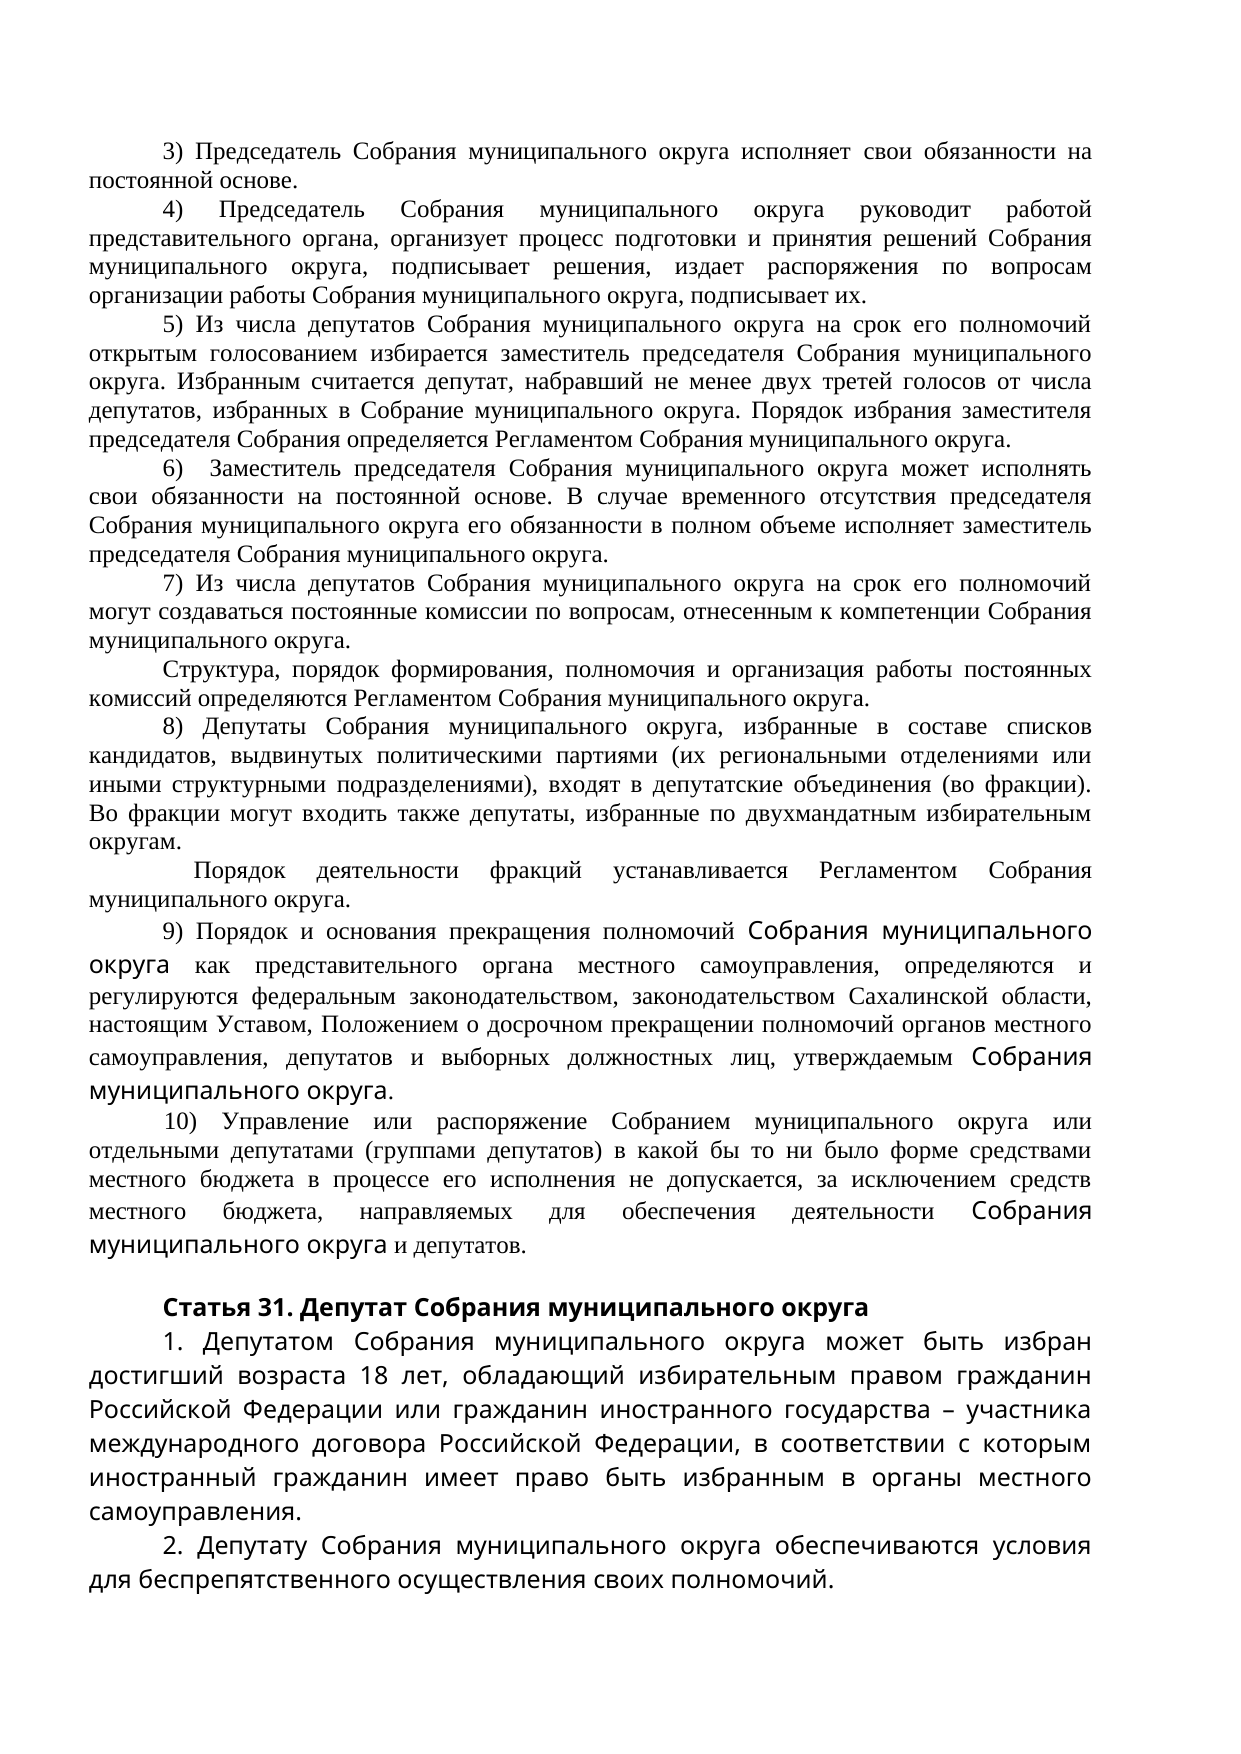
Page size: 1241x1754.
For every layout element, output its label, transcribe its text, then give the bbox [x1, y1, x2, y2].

text Структура, порядок формирования, полномочия и организация работы постоянных комиссий определяются Регламентом Собрания муниципального округа. [89, 654, 1092, 711]
text 5) Из числа депутатов Собрания муниципального округа на срок его полномочий открытым голосованием избирается заместитель председателя Собрания муниципального округа. Избранным считается депутат, набравший не менее двух третей голосов от числа депутатов, избранных в Собрание муниципального округа. Порядок избрания заместителя председателя Собрания определяется Регламентом Собрания муниципального округа. [89, 309, 1092, 453]
text Статья 31. Депутат Собрания муниципального округа [89, 1289, 1092, 1323]
text 7) Из числа депутатов Собрания муниципального округа на срок его полномочий могут создаваться постоянные комиссии по вопросам, отнесенным к компетенции Собрания муниципального округа. [89, 568, 1092, 654]
text 1. Депутатом Собрания муниципального округа может быть избран достигший возраста 18 лет, обладающий избирательным правом гражданин Российской Федерации или гражданин иностранного государства – участника международного договора Российской Федерации, в соответствии с которым иностранный гражданин имеет право быть избранным в органы местного самоуправления. [89, 1323, 1092, 1528]
text 8) Депутаты Собрания муниципального округа, избранные в составе списков кандидатов, выдвинутых политическими партиями (их региональными отделениями или иными структурными подразделениями), входят в депутатские объединения (во фракции). Во фракции могут входить также депутаты, избранные по двухмандатным избирательным округам. [89, 711, 1092, 855]
text 4) Председатель Собрания муниципального округа руководит работой представительного органа, организует процесс подготовки и принятия решений Собрания муниципального округа, подписывает решения, издает распоряжения по вопросам организации работы Собрания муниципального округа, подписывает их. [89, 194, 1092, 309]
text Порядок деятельности фракций устанавливается Регламентом Собрания муниципального округа. [86, 855, 1092, 913]
text 6) Заместитель председателя Собрания муниципального округа может исполнять свои обязанности на постоянной основе. В случае временного отсутствия председателя Собрания муниципального округа его обязанности в полном объеме исполняет заместитель председателя Собрания муниципального округа. [89, 453, 1092, 568]
text 2. Депутату Собрания муниципального округа обеспечиваются условия для беспрепятственного осуществления своих полномочий. [89, 1528, 1092, 1596]
text 9) Порядок и основания прекращения полномочий Собрания муниципального округа как представительного органа местного самоуправления, определяются и регулируются федеральным законодательством, законодательством Сахалинской области, настоящим Уставом, Положением о досрочном прекращении полномочий органов местного самоуправления, депутатов и выборных должностных лиц, утверждаемым Собрания муниципального округа. [89, 913, 1092, 1106]
text 3) Председатель Собрания муниципального округа исполняет свои обязанности на постоянной основе. [89, 136, 1092, 194]
text 10) Управление или распоряжение Собранием муниципального округа или отдельными депутатами (группами депутатов) в какой бы то ни было форме средствами местного бюджета в процессе его исполнения не допускается, за исключением средств местного бюджета, направляемых для обеспечения деятельности Собрания муниципального округа и депутатов. [89, 1106, 1092, 1261]
